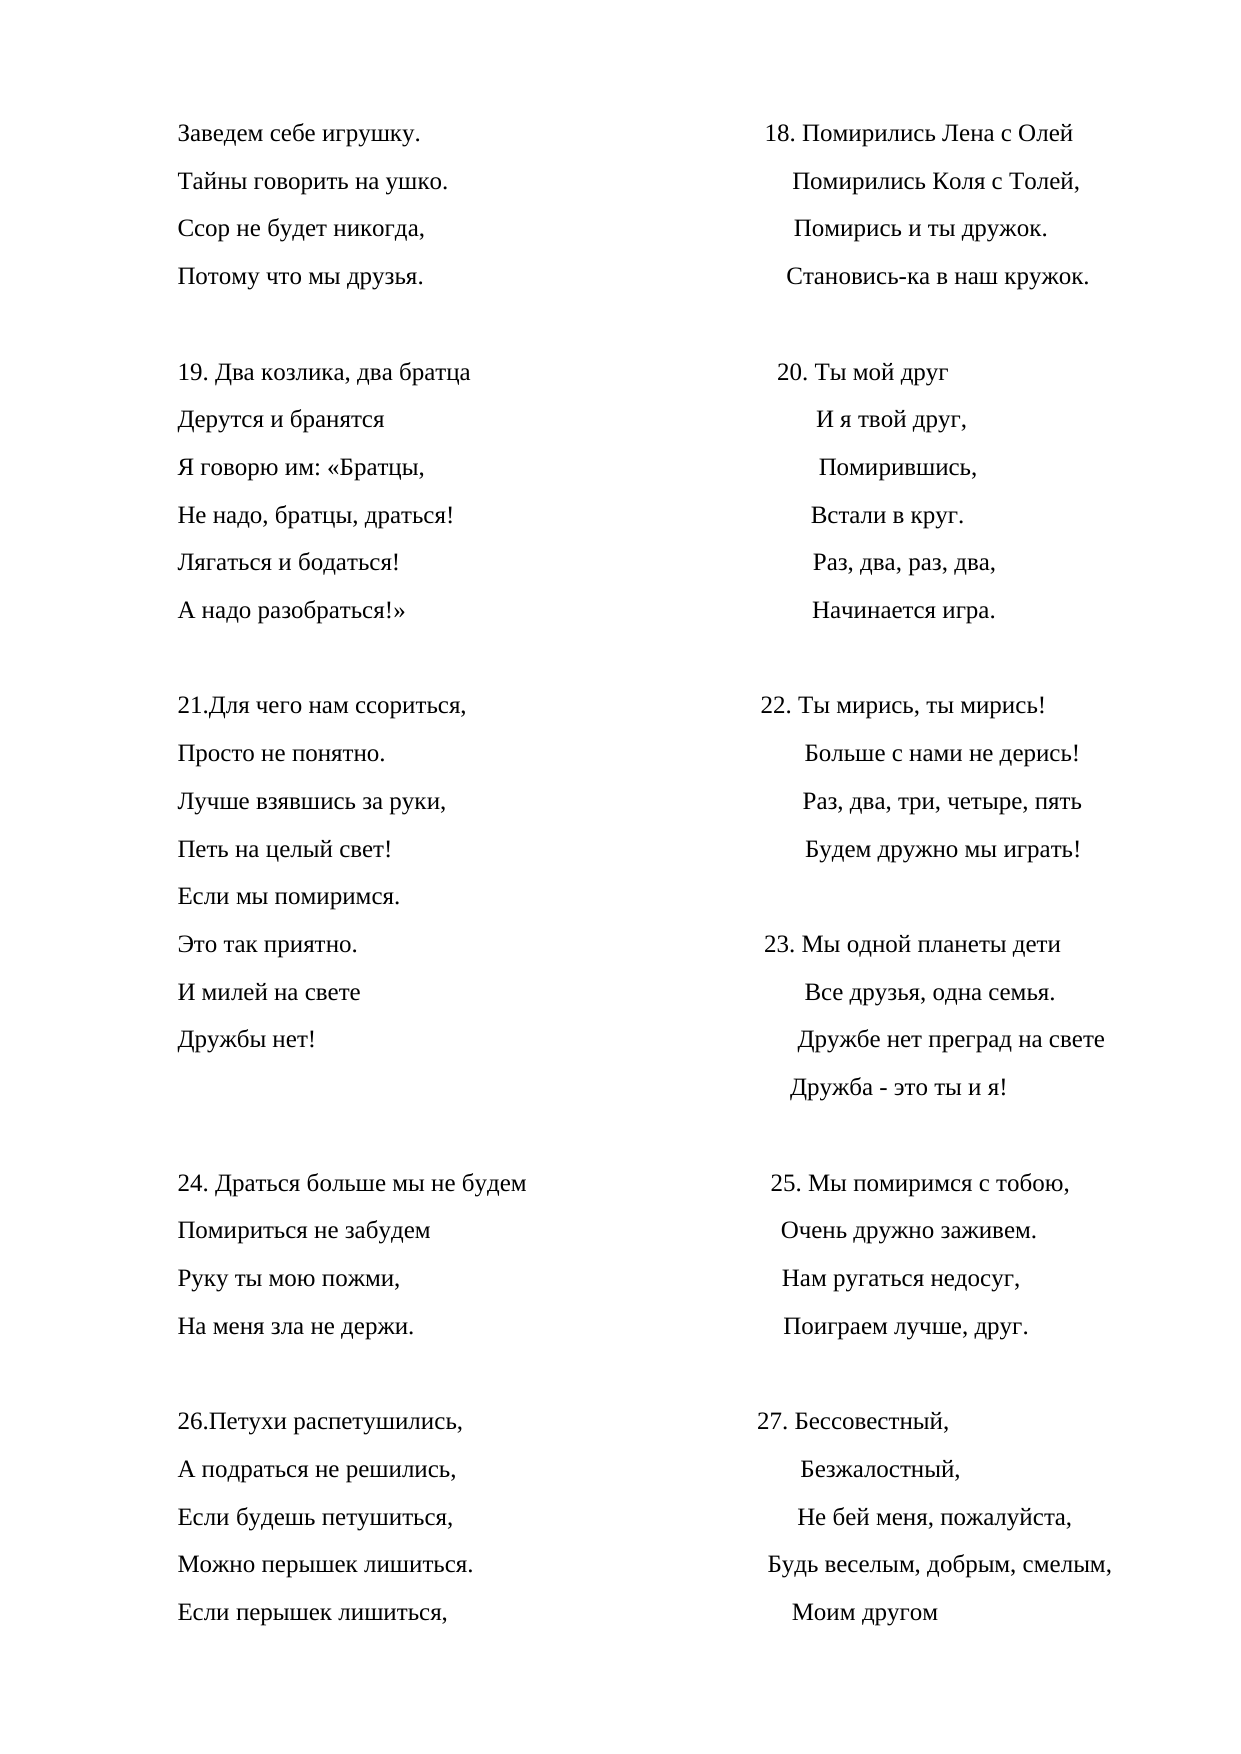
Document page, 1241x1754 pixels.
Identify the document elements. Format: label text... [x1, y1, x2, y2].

text Ссор не будет никогда, Помирись и ты дружок. [177, 213, 1152, 242]
text Можно перышек лишиться. Будь веселым, добрым, смелым, [177, 1549, 1152, 1578]
text 26.Петухи распетушились, 27. Бессовестный, [177, 1406, 1152, 1435]
text Тайны говорить на ушко. Помирились Коля с Толей, [177, 166, 1152, 194]
text А надо разобраться!» Начинается игра. [177, 595, 1152, 624]
text Дерутся и бранятся И я твой друг, [177, 404, 1152, 433]
text Руку ты мою пожми, Нам ругаться недосуг, [177, 1263, 1152, 1292]
text Дружба - это ты и я! [177, 1072, 1152, 1101]
text Помириться не забудем Очень дружно заживем. [177, 1215, 1152, 1244]
text А подраться не решились, Безжалостный, [177, 1454, 1152, 1483]
text На меня зла не держи. Поиграем лучше, друг. [177, 1311, 1152, 1339]
text Если будешь петушиться, Не бей меня, пожалуйста, [177, 1502, 1152, 1530]
text Петь на целый свет! Будем дружно мы играть! [177, 834, 1152, 862]
text 19. Два козлика, два братца 20. Ты мой друг [177, 357, 1152, 385]
text Я говорю им: «Братцы, Помирившись, [177, 452, 1152, 481]
text Лягаться и бодаться! Раз, два, раз, два, [177, 547, 1152, 576]
text 24. Драться больше мы не будем 25. Мы помиримся с тобою, [177, 1168, 1152, 1196]
text И милей на свете Все друзья, одна семья. [177, 977, 1152, 1006]
text Это так приятно. 23. Мы одной планеты дети [177, 929, 1152, 958]
text 21.Для чего нам ссориться, 22. Ты мирись, ты мирись! [177, 691, 1152, 719]
text Просто не понятно. Больше с нами не дерись! [177, 738, 1152, 767]
text Не надо, братцы, драться! Встали в круг. [177, 500, 1152, 528]
text Потому что мы друзья. Становись-ка в наш кружок. [177, 261, 1152, 290]
text Дружбы нет! Дружбе нет преград на свете [177, 1024, 1152, 1053]
text Если мы помиримся. [177, 881, 1152, 910]
text Заведем себе игрушку. 18. Помирились Лена с Олей [177, 118, 1152, 147]
text Лучше взявшись за руки, Раз, два, три, четыре, пять [177, 786, 1152, 815]
text Если перышек лишиться, Моим другом [177, 1597, 1152, 1626]
